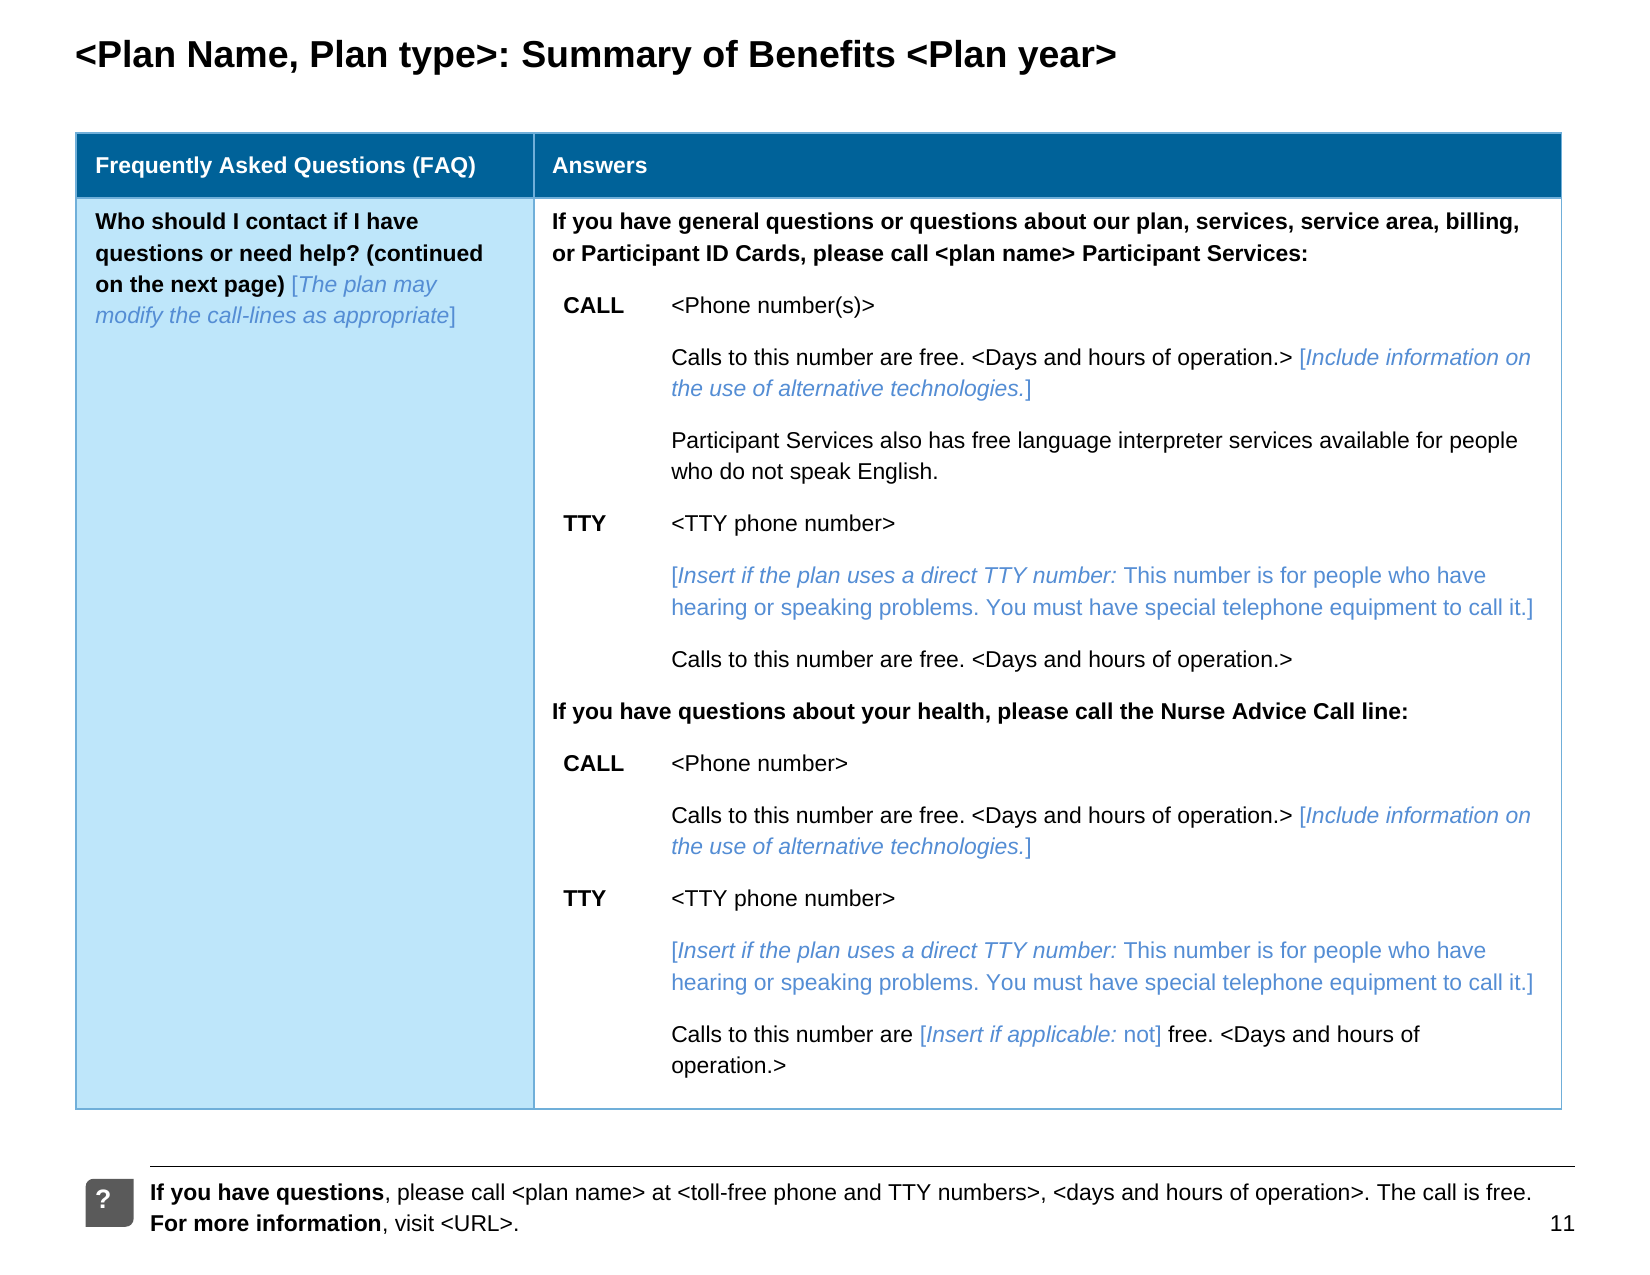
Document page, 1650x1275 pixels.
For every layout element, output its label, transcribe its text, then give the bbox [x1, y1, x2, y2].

table_header Frequently Asked Questions (FAQ) [77, 134, 533, 197]
table_header Answers [535, 134, 1561, 197]
table_cell If you have general questions or questions about our plan, services, service area, billing, or Participant ID Cards, please call <plan name> Participant Services: If you have questions about your health, please call the Nurse Advice Call line: [535, 199, 1561, 1108]
table_cell Who should I contact if I have questions or need help? (continued on the next page) [The plan may modify the call-lines as appropriate] [77, 199, 533, 1108]
